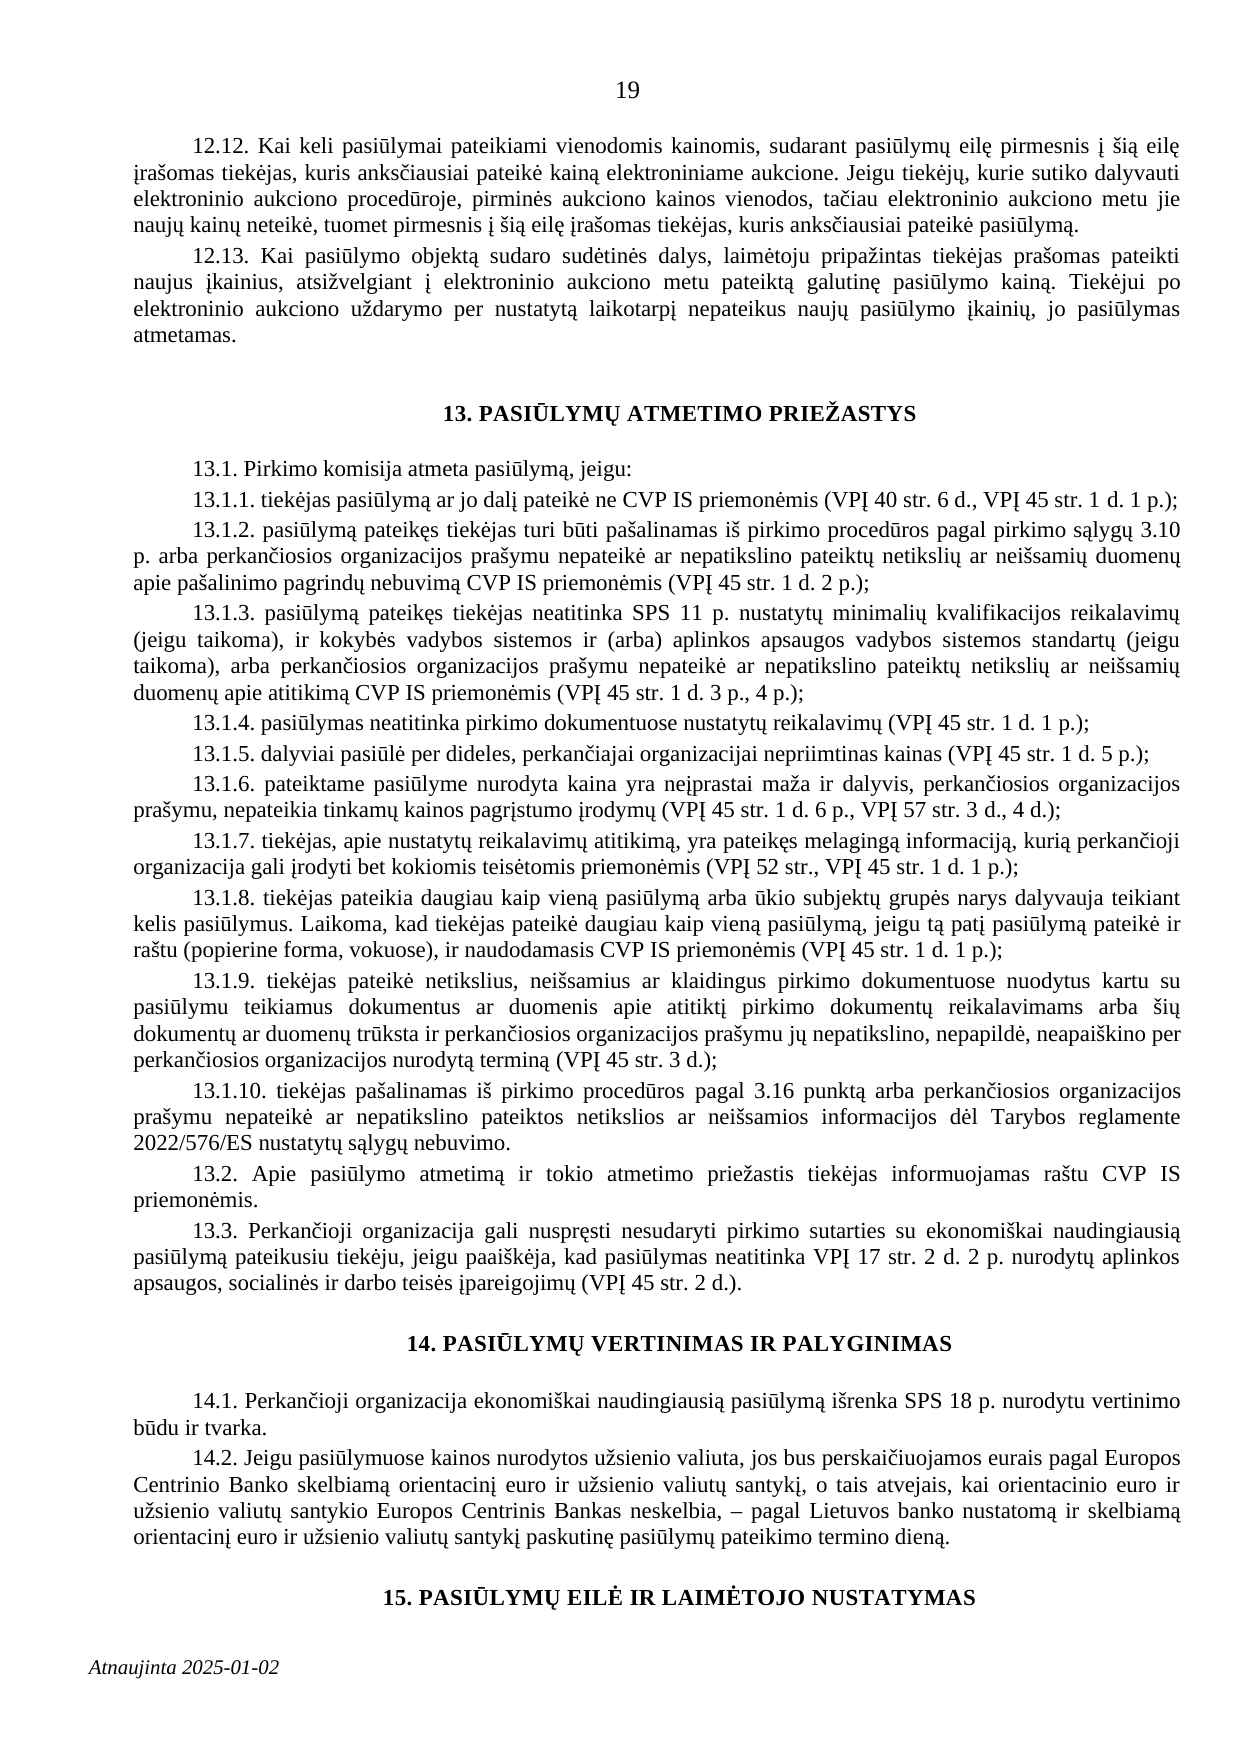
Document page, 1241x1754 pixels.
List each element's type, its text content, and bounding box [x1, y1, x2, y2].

text 13.1.5. dalyviai pasiūlė per dideles, perkančiajai organizacijai nepriimtinas kainas (VPĮ 45 str. 1 d. 5 p.); [133, 739, 1182, 766]
text 14.2. Jeigu pasiūlymuose kainos nurodytos užsienio valiuta, jos bus perskaičiuojamos eurais pagal Europos Centrinio Banko skelbiamą orientacinį euro ir užsienio valiutų santykį, o tais atvejais, kai orientacinio euro ir užsienio valiutų santykio Europos Centrinis Bankas neskelbia, – pagal Lietuvos banko nustatomą ir skelbiamą orientacinį euro ir užsienio valiutų santykį paskutinę pasiūlymų pateikimo termino dieną. [133, 1444, 1182, 1550]
text 13.1.3. pasiūlymą pateikęs tiekėjas neatitinka SPS 11 p. nustatytų minimalių kvalifikacijos reikalavimų (jeigu taikoma), ir kokybės vadybos sistemos ir (arba) aplinkos apsaugos vadybos sistemos standartų (jeigu taikoma), arba perkančiosios organizacijos prašymu nepateikė ar nepatikslino pateiktų netikslių ar neišsamių duomenų apie atitikimą CVP IS priemonėmis (VPĮ 45 str. 1 d. 3 p., 4 p.); [133, 599, 1182, 705]
text 13.1.10. tiekėjas pašalinamas iš pirkimo procedūros pagal 3.16 punktą arba perkančiosios organizacijos prašymu nepateikė ar nepatikslino pateiktos netikslios ar neišsamios informacijos dėl Tarybos reglamente 2022/576/ES nustatytų sąlygų nebuvimo. [133, 1077, 1182, 1156]
text 13.1.6. pateiktame pasiūlyme nurodyta kaina yra neįprastai maža ir dalyvis, perkančiosios organizacijos prašymu, nepateikia tinkamų kainos pagrįstumo įrodymų (VPĮ 45 str. 1 d. 6 p., VPĮ 57 str. 3 d., 4 d.); [133, 770, 1182, 823]
subtitle 13. PASIŪLYMŲ ATMETIMO PRIEŽASTYS [148, 400, 1167, 426]
text 13.1.4. pasiūlymas neatitinka pirkimo dokumentuose nustatytų reikalavimų (VPĮ 45 str. 1 d. 1 p.); [133, 709, 1182, 735]
text 13.1.7. tiekėjas, apie nustatytų reikalavimų atitikimą, yra pateikęs melagingą informaciją, kurią perkančioji organizacija gali įrodyti bet kokiomis teisėtomis priemonėmis (VPĮ 52 str., VPĮ 45 str. 1 d. 1 p.); [133, 827, 1182, 880]
text 13.1.2. pasiūlymą pateikęs tiekėjas turi būti pašalinamas iš pirkimo procedūros pagal pirkimo sąlygų 3.10 p. arba perkančiosios organizacijos prašymu nepateikė ar nepatikslino pateiktų netikslių ar neišsamių duomenų apie pašalinimo pagrindų nebuvimą CVP IS priemonėmis (VPĮ 45 str. 1 d. 2 p.); [133, 516, 1182, 595]
text 13.1.9. tiekėjas pateikė netikslius, neišsamius ar klaidingus pirkimo dokumentuose nuodytus kartu su pasiūlymu teikiamus dokumentus ar duomenis apie atitiktį pirkimo dokumentų reikalavimams arba šių dokumentų ar duomenų trūksta ir perkančiosios organizacijos prašymu jų nepatikslino, nepapildė, neapaiškino per perkančiosios organizacijos nurodytą terminą (VPĮ 45 str. 3 d.); [133, 967, 1182, 1072]
text 12.12. Kai keli pasiūlymai pateikiami vienodomis kainomis, sudarant pasiūlymų eilę pirmesnis į šią eilę įrašomas tiekėjas, kuris anksčiausiai pateikė kainą elektroniniame aukcione. Jeigu tiekėjų, kurie sutiko dalyvauti elektroninio aukciono procedūroje, pirminės aukciono kainos vienodos, tačiau elektroninio aukciono metu jie naujų kainų neteikė, tuomet pirmesnis į šią eilę įrašomas tiekėjas, kuris anksčiausiai pateikė pasiūlymą. [133, 132, 1182, 238]
text 13.1.1. tiekėjas pasiūlymą ar jo dalį pateikė ne CVP IS priemonėmis (VPĮ 40 str. 6 d., VPĮ 45 str. 1 d. 1 p.); [133, 486, 1182, 512]
text 13.2. Apie pasiūlymo atmetimą ir tokio atmetimo priežastis tiekėjas informuojamas raštu CVP IS priemonėmis. [133, 1160, 1182, 1213]
text 13.1.8. tiekėjas pateikia daugiau kaip vieną pasiūlymą arba ūkio subjektų grupės narys dalyvauja teikiant kelis pasiūlymus. Laikoma, kad tiekėjas pateikė daugiau kaip vieną pasiūlymą, jeigu tą patį pasiūlymą pateikė ir raštu (popierine forma, vokuose), ir naudodamasis CVP IS priemonėmis (VPĮ 45 str. 1 d. 1 p.); [133, 884, 1182, 963]
text 14.1. Perkančioji organizacija ekonomiškai naudingiausią pasiūlymą išrenka SPS 18 p. nurodytu vertinimo būdu ir tvarka. [133, 1387, 1182, 1440]
text 13.1. Pirkimo komisija atmeta pasiūlymą, jeigu: [133, 455, 1182, 482]
subtitle 14. PASIŪLYMŲ VERTINIMAS IR PALYGINIMAS [148, 1331, 1167, 1357]
subtitle 15. PASIŪLYMŲ EILĖ IR LAIMĖTOJO NUSTATYMAS [148, 1584, 1167, 1611]
text 13.3. Perkančioji organizacija gali nuspręsti nesudaryti pirkimo sutarties su ekonomiškai naudingiausią pasiūlymą pateikusiu tiekėju, jeigu paaiškėja, kad pasiūlymas neatitinka VPĮ 17 str. 2 d. 2 p. nurodytų aplinkos apsaugos, socialinės ir darbo teisės įpareigojimų (VPĮ 45 str. 2 d.). [133, 1217, 1182, 1296]
text 12.13. Kai pasiūlymo objektą sudaro sudėtinės dalys, laimėtoju pripažintas tiekėjas prašomas pateikti naujus įkainius, atsižvelgiant į elektroninio aukciono metu pateiktą galutinę pasiūlymo kainą. Tiekėjui po elektroninio aukciono uždarymo per nustatytą laikotarpį nepateikus naujų pasiūlymo įkainių, jo pasiūlymas atmetamas. [133, 242, 1182, 347]
